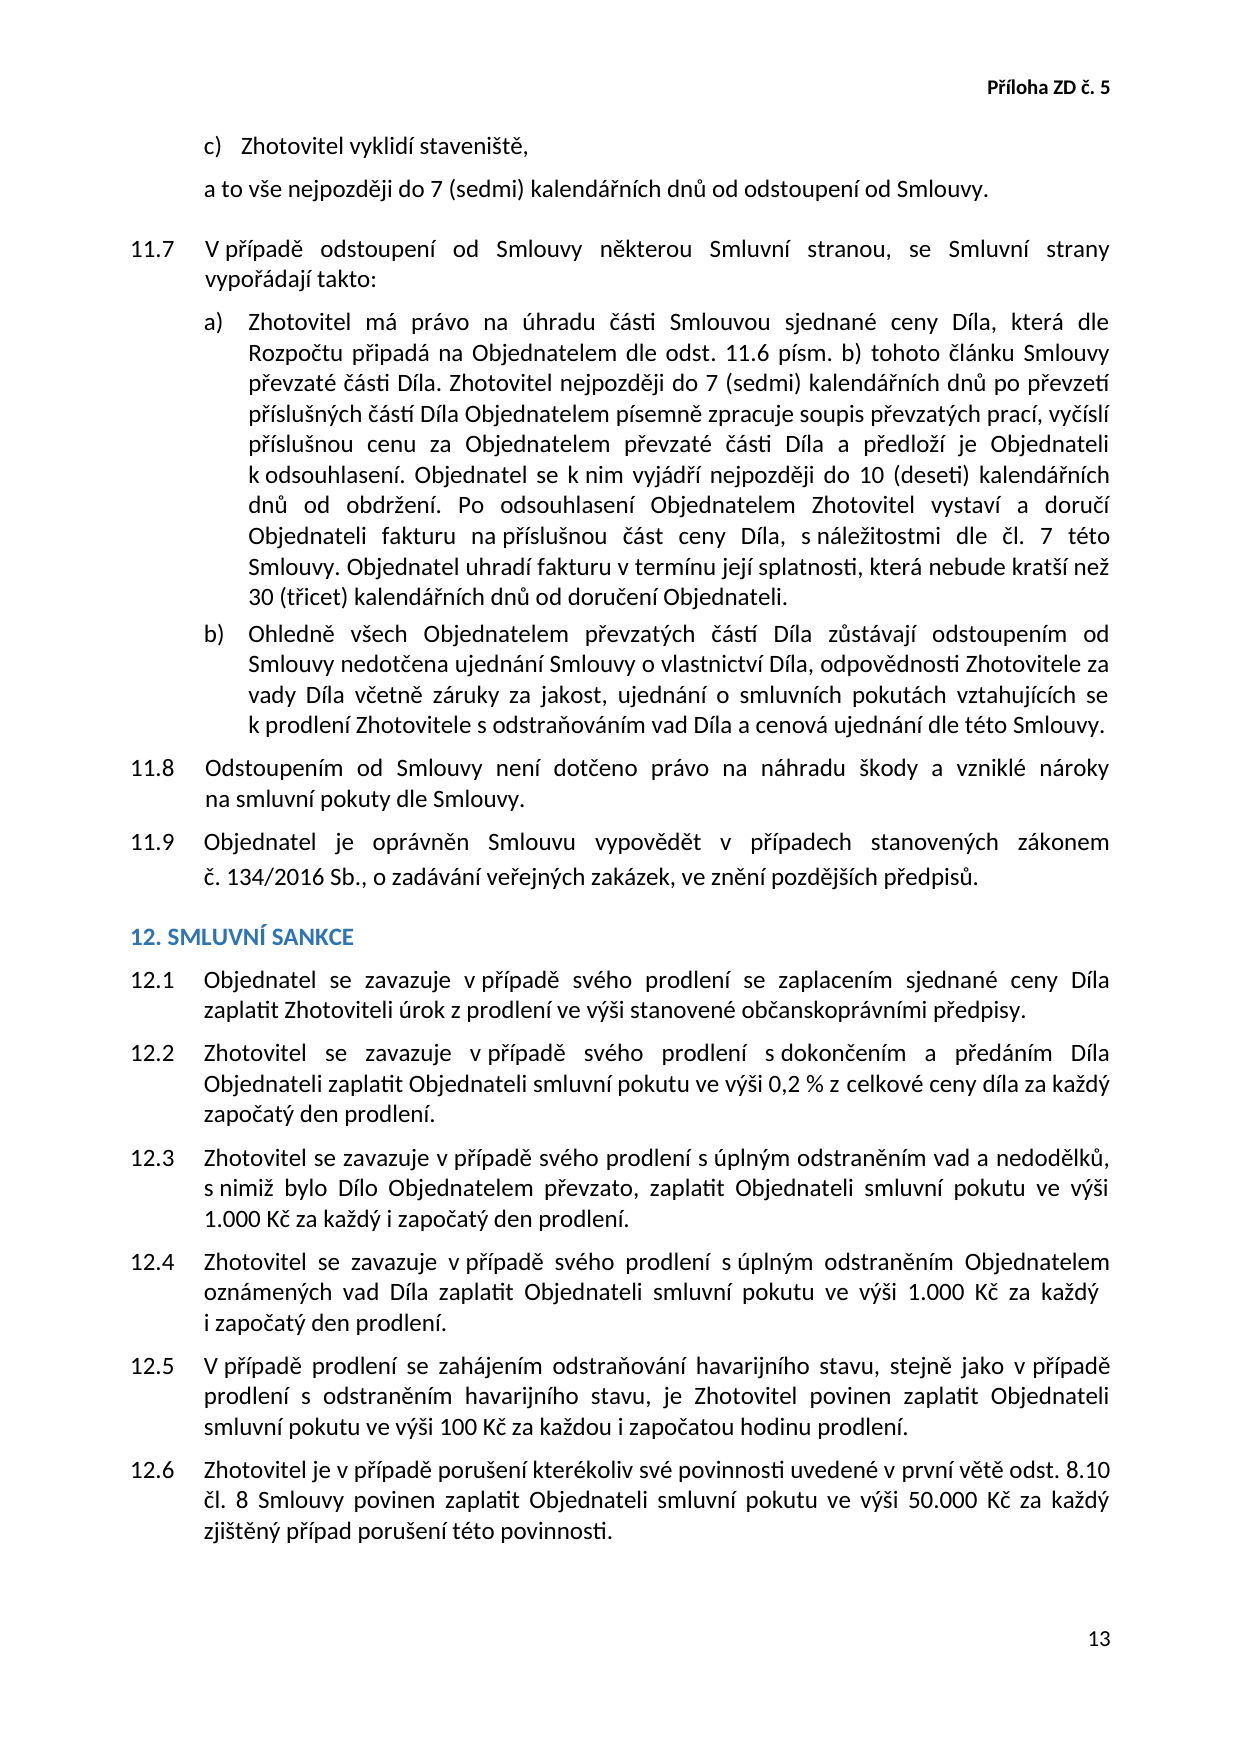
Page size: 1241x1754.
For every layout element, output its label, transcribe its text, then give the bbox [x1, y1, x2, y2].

list Ohledně všech Objednatelem převzatých částí Díla zůstávají odstoupením od Smlouvy nedotčena ujednání Smlouvy o vlastnictví Díla, odpovědnosti Zhotovitele za vady Díla včetně záruky za jakost, ujednání o smluvních pokutách vztahujících se k prodlení Zhotovitele s odstraňováním vad Díla a cenová ujednání dle této Smlouvy. [204, 618, 1110, 740]
list Objednatel je oprávněn Smlouvu vypovědět v případech stanovených zákonem č. 134/2016 Sb., o zadávání veřejných zakázek, ve znění pozdějších předpisů. [130, 826, 1110, 892]
text 12.6 Zhotovitel je v případě porušení kterékoliv své povinnosti uvedené v první větě odst. 8.10 čl. 8 Smlouvy povinen zaplatit Objednateli smluvní pokutu ve výši 50.000 Kč za každý zjištěný případ porušení této povinnosti. [130, 1454, 1110, 1545]
text a to vše nejpozději do 7 (sedmi) kalendářních dnů od odstoupení od Smlouvy. [130, 173, 1110, 203]
list Zhotovitel se zavazuje v případě svého prodlení s dokončením a předáním Díla Objednateli zaplatit Objednateli smluvní pokutu ve výši 0,2 % z celkové ceny díla za každý započatý den prodlení. [130, 1038, 1110, 1129]
list Zhotovitel se zavazuje v případě svého prodlení s úplným odstraněním vad a nedodělků, s nimiž bylo Dílo Objednatelem převzato, zaplatit Objednateli smluvní pokutu ve výši 1.000 Kč za každý i započatý den prodlení. [130, 1142, 1110, 1233]
list Zhotovitel má právo na úhradu části Smlouvou sjednané ceny Díla, která dle Rozpočtu připadá na Objednatelem dle odst. 11.6 písm. b) tohoto článku Smlouvy převzaté části Díla. Zhotovitel nejpozději do 7 (sedmi) kalendářních dnů po převzetí příslušných částí Díla Objednatelem písemně zpracuje soupis převzatých prací, vyčíslí příslušnou cenu za Objednatelem převzaté části Díla a předloží je Objednateli k odsouhlasení. Objednatel se k nim vyjádří nejpozději do 10 (deseti) kalendářních dnů od obdržení. Po odsouhlasení Objednatelem Zhotovitel vystaví a doručí Objednateli fakturu na příslušnou část ceny Díla, s náležitostmi dle čl. 7 této Smlouvy. Objednatel uhradí fakturu v termínu její splatnosti, která nebude kratší než 30 (třicet) kalendářních dnů od doručení Objednateli. [204, 306, 1110, 612]
list Zhotovitel se zavazuje v případě svého prodlení s úplným odstraněním Objednatelem oznámených vad Díla zaplatit Objednateli smluvní pokutu ve výši 1.000 Kč za každý i započatý den prodlení. [130, 1246, 1110, 1337]
list Objednatel se zavazuje v případě svého prodlení se zaplacením sjednané ceny Díla zaplatit Zhotoviteli úrok z prodlení ve výši stanovené občanskoprávními předpisy. [130, 964, 1110, 1025]
list SMLUVNÍ SANKCE [130, 921, 1110, 952]
list V případě odstoupení od Smlouvy některou Smluvní stranou, se Smluvní strany vypořádají takto: [130, 233, 1110, 294]
list Zhotovitel vyklidí staveniště, [204, 130, 1110, 160]
list Odstoupením od Smlouvy není dotčeno právo na náhradu škody a vzniklé nároky na smluvní pokuty dle Smlouvy. [130, 752, 1110, 813]
list V případě prodlení se zahájením odstraňování havarijního stavu, stejně jako v případě prodlení s odstraněním havarijního stavu, je Zhotovitel povinen zaplatit Objednateli smluvní pokutu ve výši 100 Kč za každou i započatou hodinu prodlení. [130, 1350, 1110, 1441]
